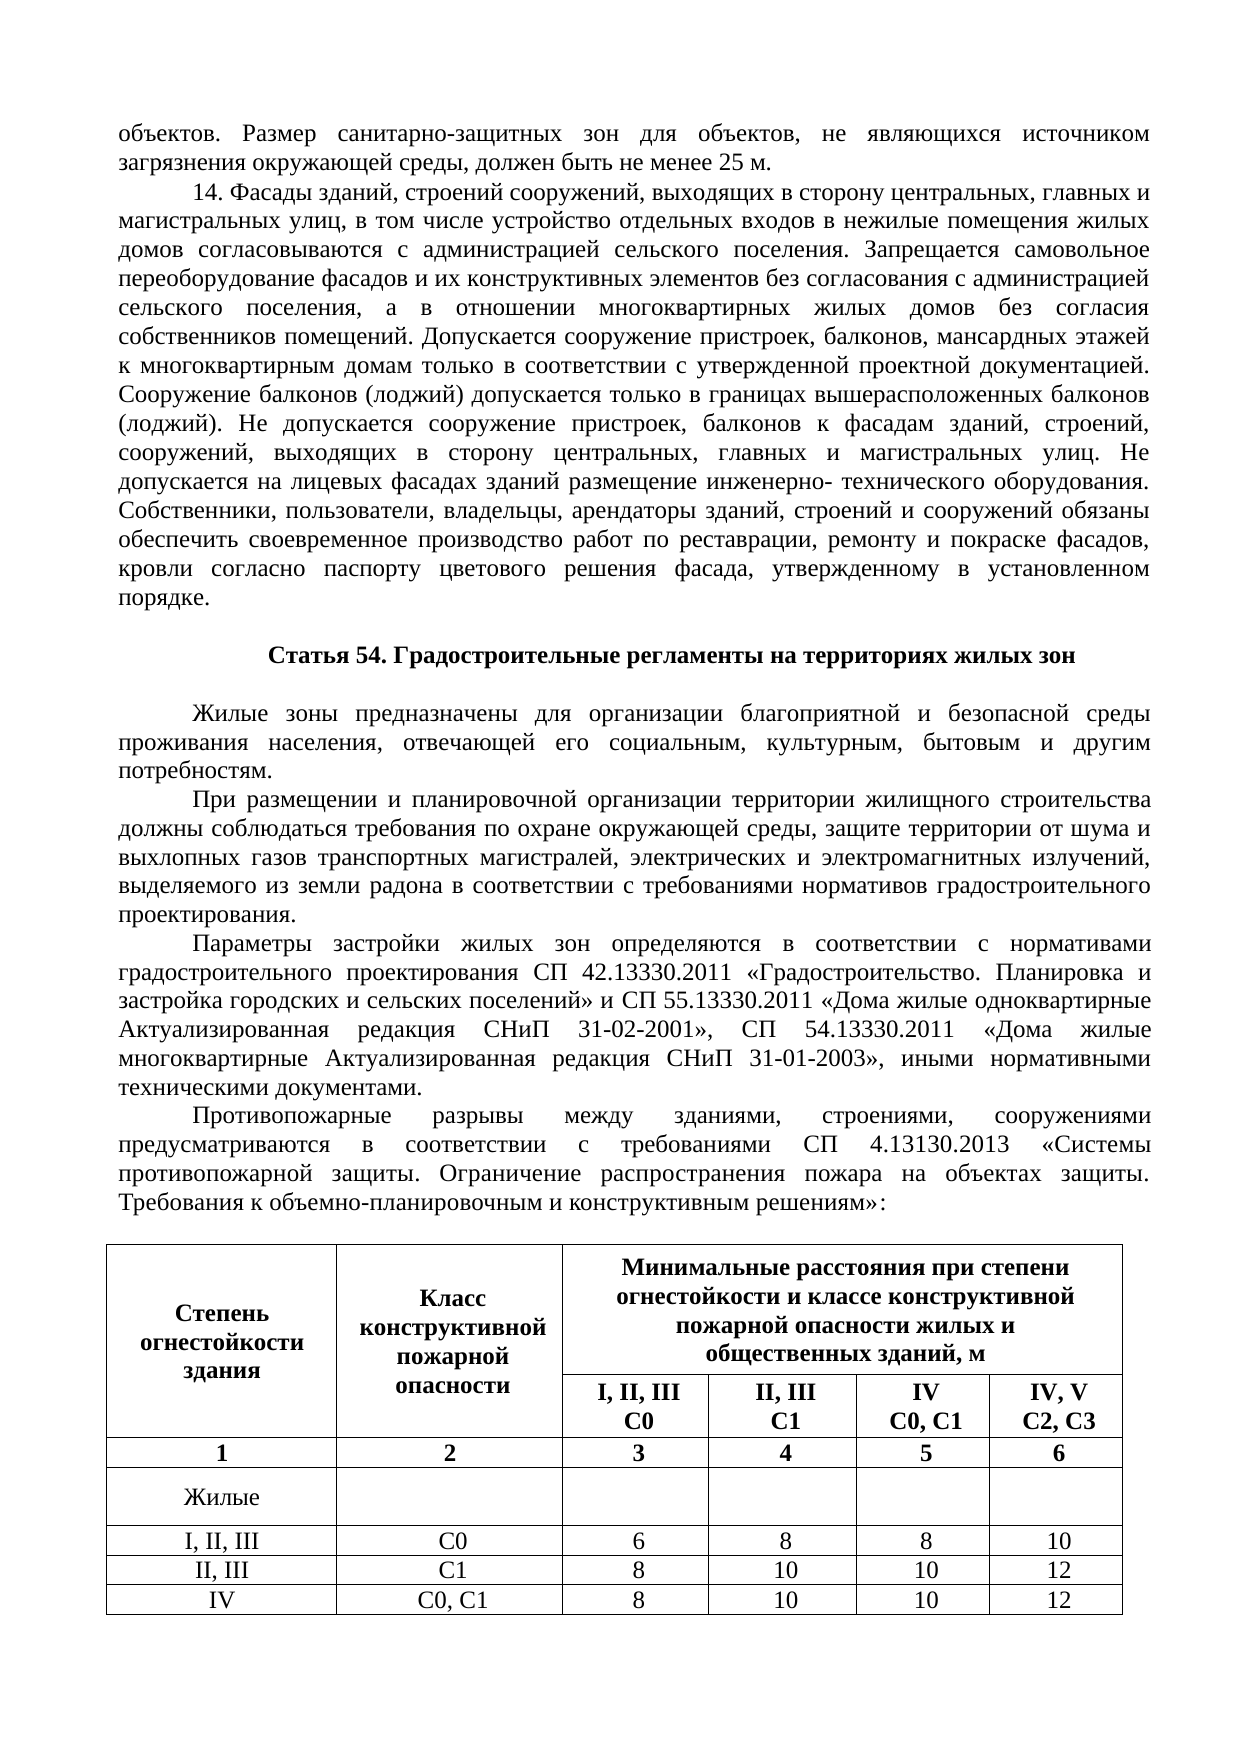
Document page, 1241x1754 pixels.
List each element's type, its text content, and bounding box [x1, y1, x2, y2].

table_cell I, II, III С0 [563, 1375, 708, 1437]
table_cell IV [107, 1585, 336, 1614]
table_cell II, III С1 [709, 1375, 856, 1437]
table_cell 12 [990, 1585, 1122, 1614]
table_cell 10 [857, 1556, 989, 1584]
table_cell 4 [709, 1438, 856, 1467]
table_cell [709, 1468, 856, 1525]
table_cell 6 [990, 1438, 1122, 1467]
text Противопожарные разрывы между зданиями, строениями, сооружениями предусматриваются в соответствии с требованиями СП 4.13130.2013 «Системы противопожарной защиты. Ограничение распространения пожара на объектах защиты. Требования к объемно-планировочным и конструктивным решениям»: [118, 1101, 1152, 1216]
table_header Класс конструктивной пожарной опасности [337, 1245, 562, 1437]
table_cell IV С0, С1 [857, 1375, 989, 1437]
table_cell I, II, III [107, 1526, 336, 1554]
table_cell 10 [857, 1585, 989, 1614]
table_cell С1 [337, 1556, 562, 1584]
table_cell С0, С1 [337, 1585, 562, 1614]
table_cell 6 [563, 1526, 708, 1554]
table_cell 8 [563, 1585, 708, 1614]
text Параметры застройки жилых зон определяются в соответствии с нормативами градостроительного проектирования СП 42.13330.2011 «Градостроительство. Планировка и застройка городских и сельских поселений» и СП 55.13330.2011 «Дома жилые одноквартирные Актуализированная редакция СНиП 31-02-2001», СП 54.13330.2011 «Дома жилые многоквартирные Актуализированная редакция СНиП 31-01-2003», иными нормативными техническими документами. [118, 928, 1152, 1101]
table_cell [990, 1468, 1122, 1525]
table_cell 10 [990, 1526, 1122, 1554]
table_cell 8 [709, 1526, 856, 1554]
table_cell 10 [709, 1585, 856, 1614]
table_cell С0 [337, 1526, 562, 1554]
table_cell II, III [107, 1556, 336, 1584]
table_cell 12 [990, 1556, 1122, 1584]
text При размещении и планировочной организации территории жилищного строительства должны соблюдаться требования по охране окружающей среды, защите территории от шума и выхлопных газов транспортных магистралей, электрических и электромагнитных излучений, выделяемого из земли радона в соответствии с требованиями нормативов градостроительного проектирования. [118, 784, 1152, 928]
table_header Минимальные расстояния при степени огнестойкости и классе конструктивной пожарной опасности жилых и общественных зданий, м [563, 1245, 1122, 1374]
table_cell 5 [857, 1438, 989, 1467]
table_cell 1 [107, 1438, 336, 1467]
table_cell Жилые [107, 1468, 336, 1525]
table_cell [563, 1468, 708, 1525]
text Жилые зоны предназначены для организации благоприятной и безопасной среды проживания населения, отвечающей его социальным, культурным, бытовым и другим потребностям. [118, 698, 1152, 784]
table_cell 10 [709, 1556, 856, 1584]
table_cell 8 [857, 1526, 989, 1554]
text 14. Фасады зданий, строений сооружений, выходящих в сторону центральных, главных и магистральных улиц, в том числе устройство отдельных входов в нежилые помещения жилых домов согласовываются с администрацией сельского поселения. Запрещается самовольное переоборудование фасадов и их конструктивных элементов без согласования с администрацией сельского поселения, а в отношении многоквартирных жилых домов без согласия собственников помещений. Допускается сооружение пристроек, балконов, мансардных этажей к многоквартирным домам только в соответствии с утвержденной проектной документацией. Сооружение балконов (лоджий) допускается только в границах вышерасположенных балконов (лоджий). Не допускается сооружение пристроек, балконов к фасадам зданий, строений, сооружений, выходящих в сторону центральных, главных и магистральных улиц. Не допускается на лицевых фасадах зданий размещение инженерно- технического оборудования. Собственники, пользователи, владельцы, арендаторы зданий, строений и сооружений обязаны обеспечить своевременное производство работ по реставрации, ремонту и покраске фасадов, кровли согласно паспорту цветового решения фасада, утвержденному в установленном порядке. [118, 177, 1151, 611]
table_cell [857, 1468, 989, 1525]
table_cell IV, V С2, С3 [990, 1375, 1122, 1437]
text Статья 54. Градостроительные регламенты на территориях жилых зон [118, 640, 1152, 669]
table_header Степень огнестойкости здания [107, 1245, 336, 1437]
table_cell 2 [337, 1438, 562, 1467]
table_cell [337, 1468, 562, 1525]
table_cell 3 [563, 1438, 708, 1467]
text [118, 118, 1151, 176]
table_cell 8 [563, 1556, 708, 1584]
